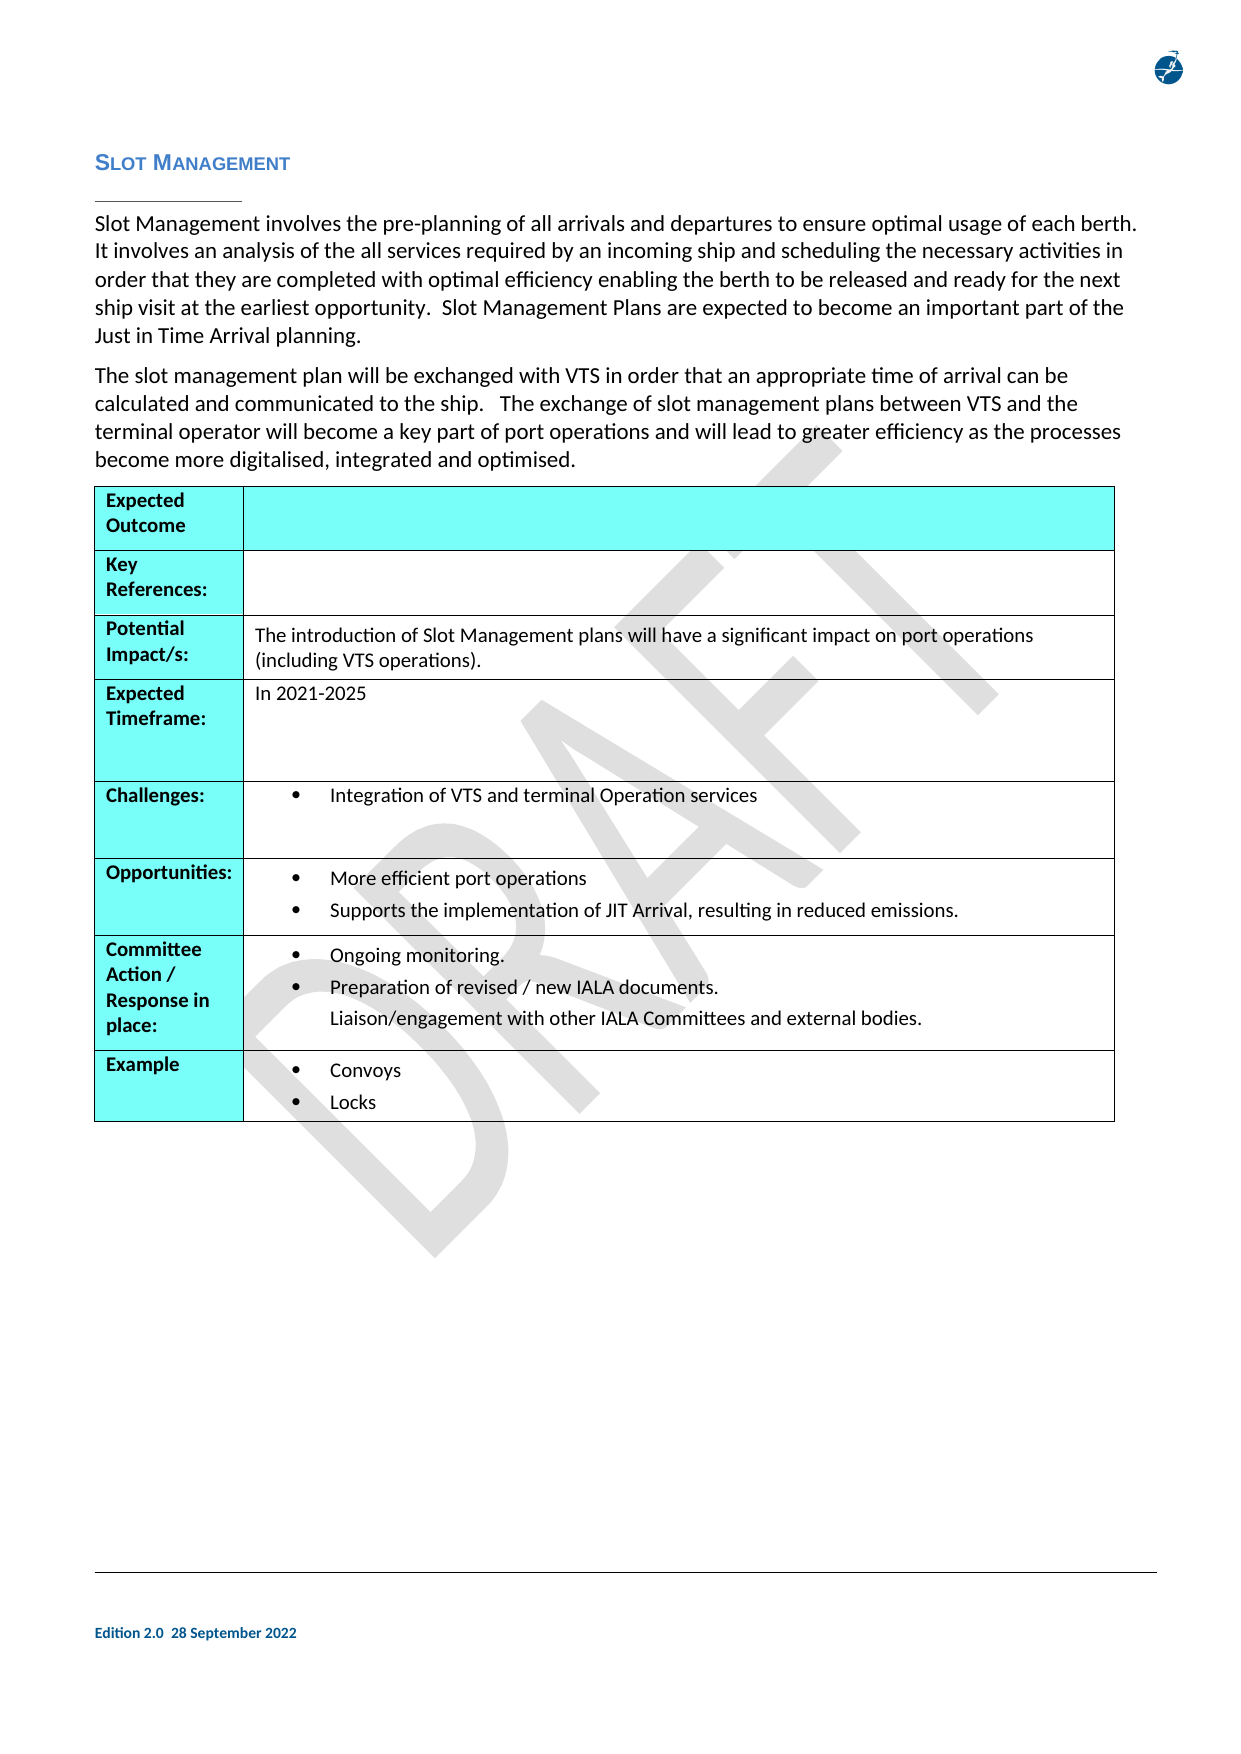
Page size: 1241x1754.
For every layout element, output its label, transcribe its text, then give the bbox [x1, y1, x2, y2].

table_cell In 2021-2025 [244, 680, 1114, 781]
table_cell Committee Action / Response in place: [95, 936, 243, 1050]
table_cell Ongoing monitoring. Preparation of revised / new IALA documents. Liaison/engagement with other IALA Committees and external bodies. [244, 936, 1114, 1050]
table_cell Potential Impact/s: [95, 616, 243, 679]
text Slot Management involves the pre-planning of all arrivals and departures to ensure optimal usage of each berth. It involves an analysis of the all services required by an incoming ship and scheduling the necessary activities in order that they are completed with optimal efficiency enabling the berth to be released and ready for the next ship visit at the earliest opportunity. Slot Management Plans are expected to become an important part of the Just in Time Arrival planning. [94, 209, 1157, 349]
table_cell Example [95, 1051, 243, 1121]
text The slot management plan will be exchanged with VTS in order that an appropriate time of arrival can be calculated and communicated to the ship. The exchange of slot management plans between VTS and the terminal operator will become a key part of port operations and will lead to greater efficiency as the processes become more digitalised, integrated and optimised. [94, 361, 1157, 473]
table_cell Expected Timeframe: [95, 680, 243, 781]
table_cell Challenges: [95, 782, 243, 858]
picture [1123, 0, 1241, 119]
table_header Expected Outcome [95, 487, 243, 550]
table_cell The introduction of Slot Management plans will have a significant impact on port operations (including VTS operations). [244, 616, 1114, 679]
table_cell Integration of VTS and terminal Operation services [244, 782, 1114, 858]
table_cell [244, 551, 1114, 614]
table_cell Key References: [95, 551, 243, 614]
table_cell More efficient port operations Supports the implementation of JIT Arrival, resulting in reduced emissions. [244, 859, 1114, 935]
table_cell Convoys Locks [244, 1051, 1114, 1121]
table_cell Opportunities: [95, 859, 243, 935]
table_header [244, 487, 1114, 550]
subtitle Slot Management [94, 149, 1069, 175]
